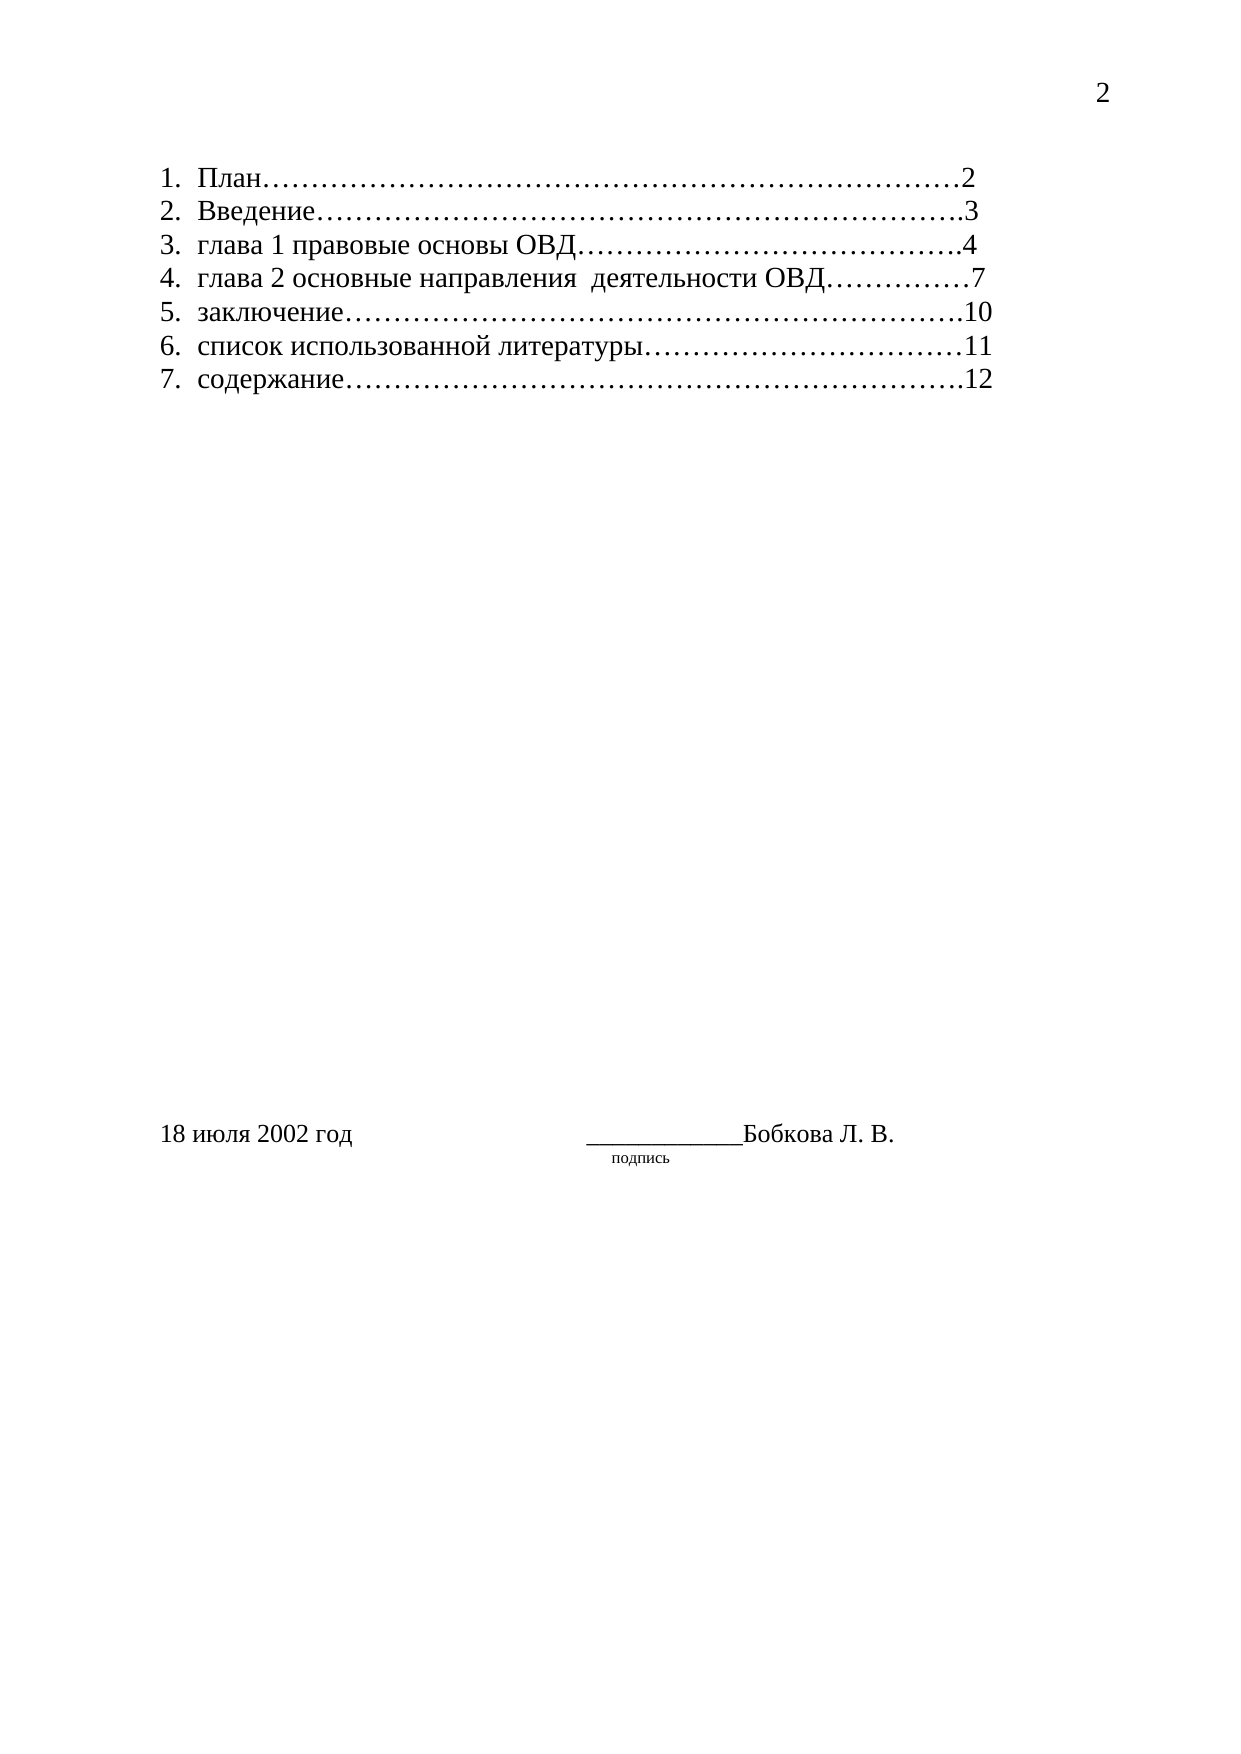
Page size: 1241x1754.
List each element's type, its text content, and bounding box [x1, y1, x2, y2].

list глава 1 правовые основы ОВД………………………………….4 [159, 227, 1110, 261]
list содержание……………………………………………………….12 [159, 361, 1110, 395]
list заключение……………………………………………………….10 [159, 294, 1110, 328]
list глава 2 основные направления деятельности ОВД……………7 [159, 261, 1110, 294]
text 18 июля 2002 год ____________Бобкова Л. В. [159, 1118, 1110, 1148]
list список использованной литературы……………………………11 [159, 328, 1110, 361]
text подпись [159, 1148, 1110, 1167]
list План………………………………………………………………2 [159, 160, 1110, 193]
list Введение………………………………………………………….3 [159, 193, 1110, 227]
